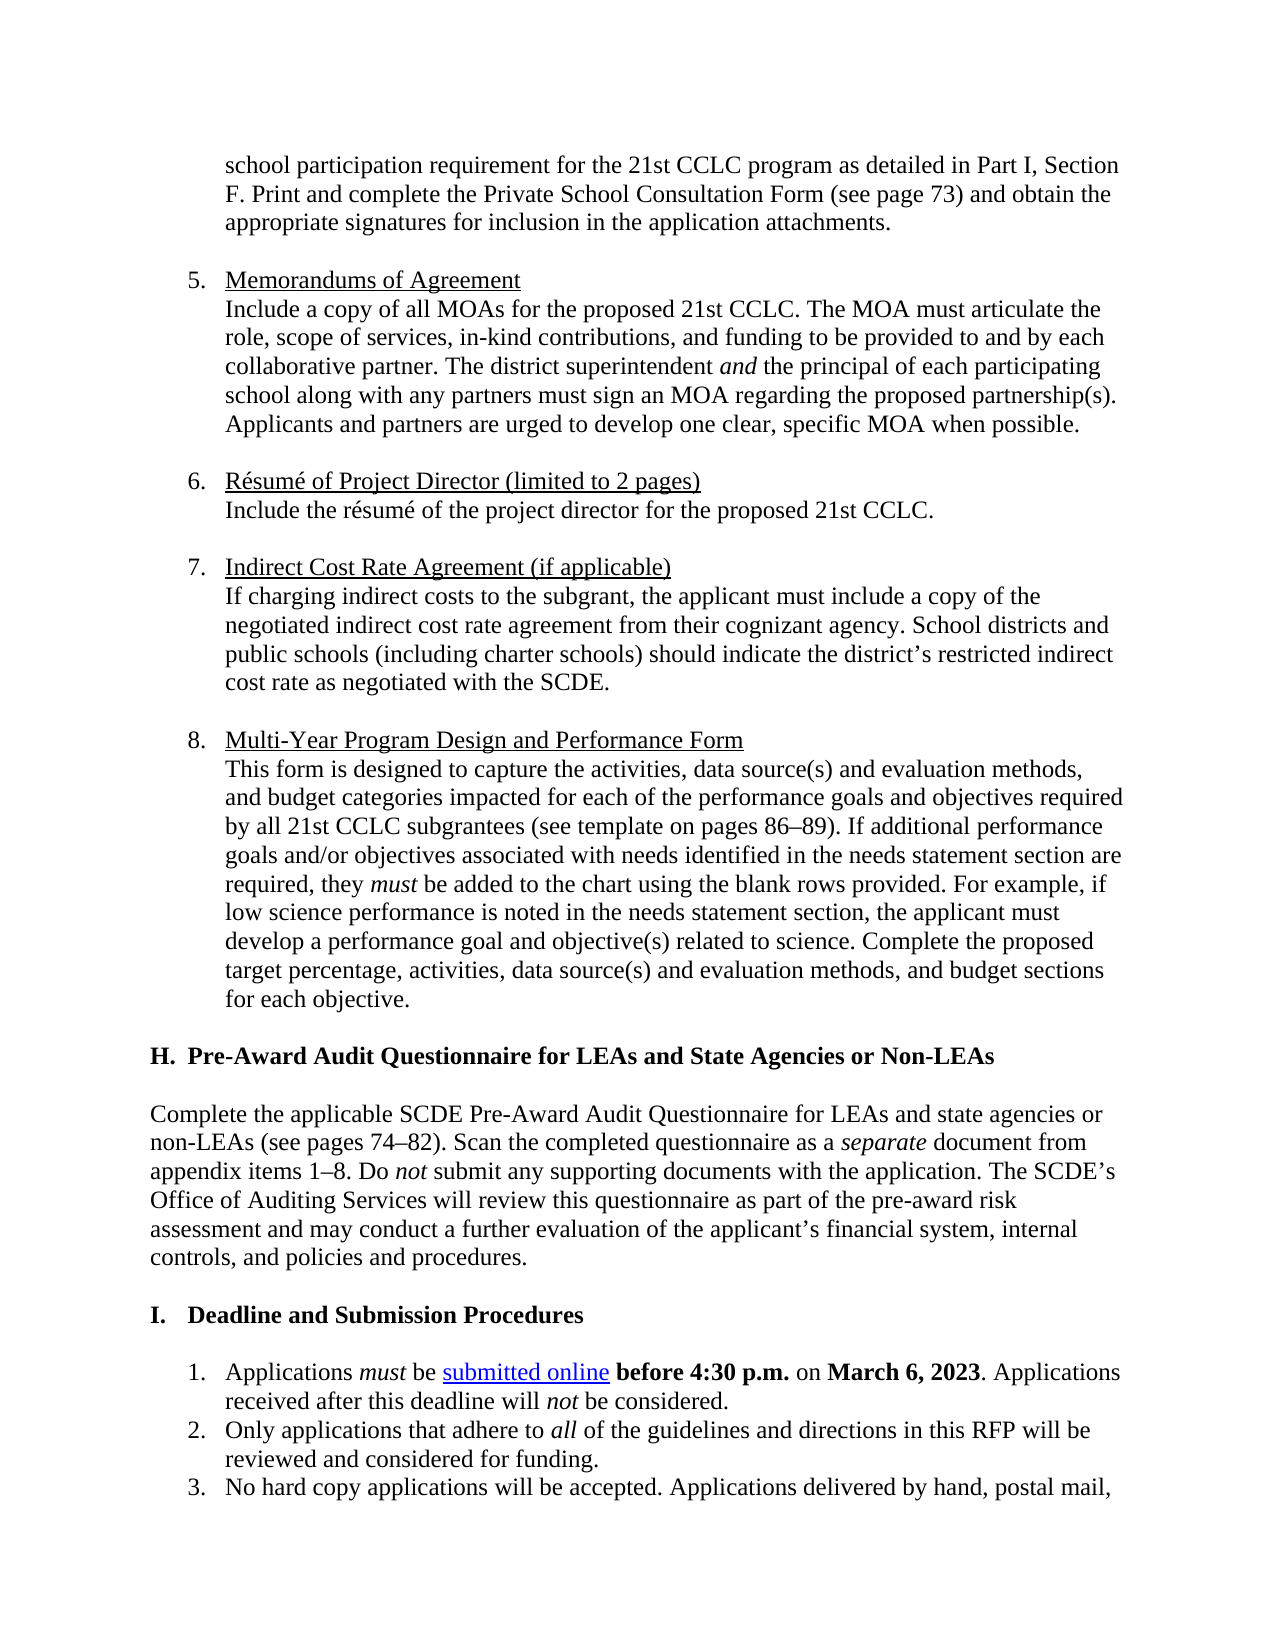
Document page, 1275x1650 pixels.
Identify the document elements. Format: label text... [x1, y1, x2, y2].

subtitle Deadline and Submission Procedures [150, 1300, 1125, 1329]
text Complete the applicable SCDE Pre-Award Audit Questionnaire for LEAs and state agencies or non-LEAs (see pages 74–82). Scan the completed questionnaire as a separate document from appendix items 1–8. Do not submit any supporting documents with the application. The SCDE’s Office of Auditing Services will review this questionnaire as part of the pre-award risk assessment and may conduct a further evaluation of the applicant’s financial system, internal controls, and policies and procedures. [150, 1099, 1125, 1271]
text Include the résumé of the project director for the proposed 21st CCLC. [225, 495, 1125, 524]
list Résumé of Project Director (limited to 2 pages) [187, 466, 1125, 495]
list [187, 1472, 1125, 1501]
list Memorandums of Agreement [187, 265, 1125, 294]
text Include a copy of all MOAs for the proposed 21st CCLC. The MOA must articulate the role, scope of services, in-kind contributions, and funding to be provided to and by each collaborative partner. The district superintendent and the principal of each participating school along with any partners must sign an MOA regarding the proposed partnership(s). Applicants and partners are urged to develop one clear, specific MOA when possible. [225, 294, 1125, 437]
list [187, 150, 1125, 236]
list Multi-Year Program Design and Performance Form [187, 725, 1125, 754]
list Applications must be submitted online before 4:30 p.m. on March 6, 2023. Applications received after this deadline will not be considered. [187, 1357, 1125, 1415]
text If charging indirect costs to the subgrant, the applicant must include a copy of the negotiated indirect cost rate agreement from their cognizant agency. School districts and public schools (including charter schools) should indicate the district’s restricted indirect cost rate as negotiated with the SCDE. [225, 581, 1125, 696]
text This form is designed to capture the activities, data source(s) and evaluation methods, and budget categories impacted for each of the performance goals and objectives required by all 21st CCLC subgrantees (see template on pages 86–89). If additional performance goals and/or objectives associated with needs identified in the needs statement section are required, they must be added to the chart using the blank rows provided. For example, if low science performance is noted in the needs statement section, the applicant must develop a performance goal and objective(s) related to science. Complete the proposed target percentage, activities, data source(s) and evaluation methods, and budget sections for each objective. [225, 754, 1125, 1012]
subtitle Pre-Award Audit Questionnaire for LEAs and State Agencies or Non-LEAs [150, 1041, 1125, 1070]
list Only applications that adhere to all of the guidelines and directions in this RFP will be reviewed and considered for funding. [187, 1415, 1125, 1472]
list Indirect Cost Rate Agreement (if applicable) [187, 552, 1125, 581]
